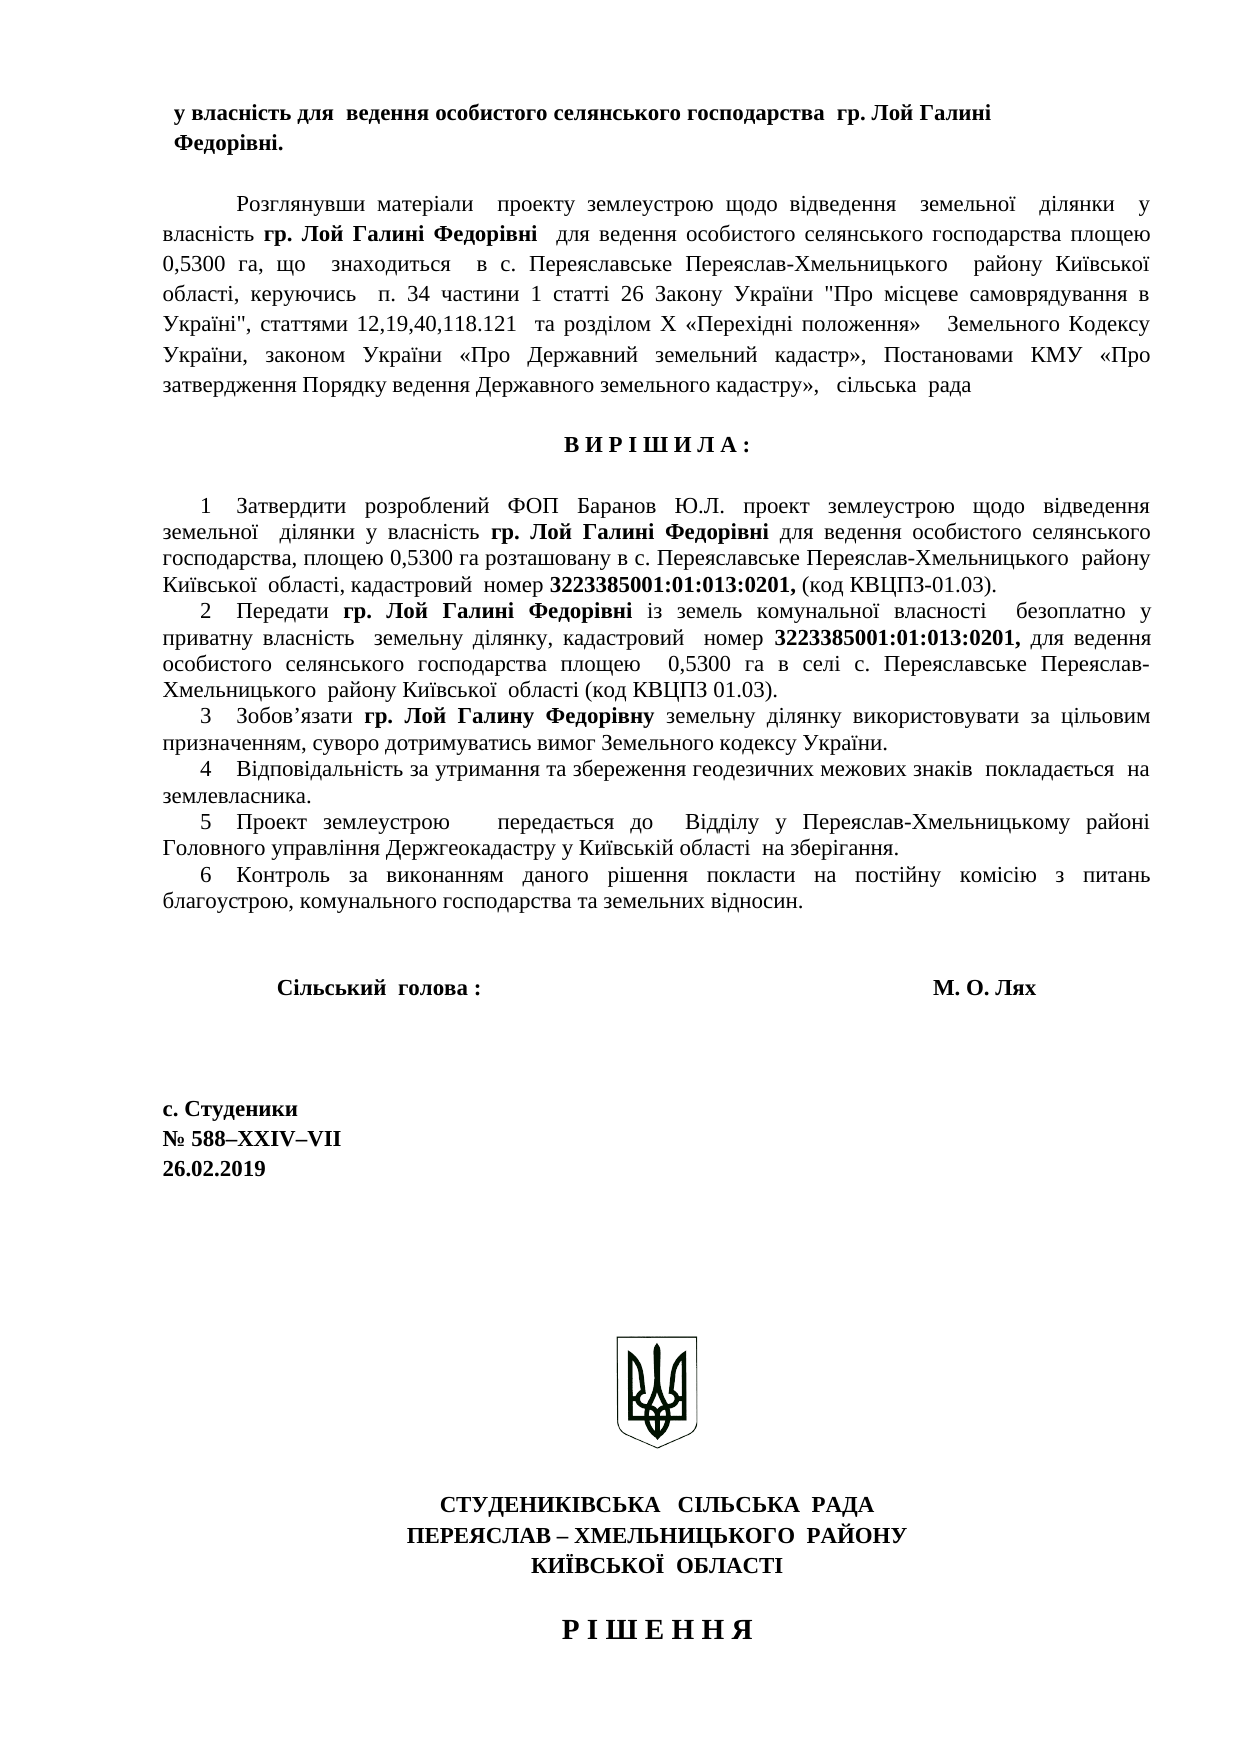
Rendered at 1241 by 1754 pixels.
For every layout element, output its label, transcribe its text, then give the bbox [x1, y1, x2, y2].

text № 588–XXIV–VІІ [162, 1125, 1152, 1151]
text 26.02.2019 [162, 1155, 1152, 1181]
text Сільський голова : М. О. Лях [162, 974, 1152, 1000]
text В И Р І Ш И Л А : [162, 431, 1152, 458]
list Передати гр. Лой Галині Федорівні із земель комунальної власності безоплатно у приватну власність земельну ділянку, кадастровий номер 3223385001:01:013:0201, для ведення особистого селянського господарства площею 0,5300 га в селі с. Переяславське Переяслав-Хмельницького району Київської області (код КВЦПЗ 01.03). [162, 597, 1152, 703]
text Р І Ш Е Н Н Я [162, 1612, 1152, 1646]
list Відповідальність за утримання та збереження геодезичних межових знаків покладається на землевласника. [162, 755, 1152, 808]
list Затвердити розроблений ФОП Баранов Ю.Л. проект землеустрою щодо відведення земельної ділянки у власність гр. Лой Галині Федорівні для ведення особистого селянського господарства, площею 0,5300 га розташовану в с. Переяславське Переяслав-Хмельницького району Київської області, кадастровий номер 3223385001:01:013:0201, (код КВЦПЗ-01.03). [162, 492, 1152, 597]
picture [616, 1336, 698, 1449]
list Проект землеустрою передається до Відділу у Переяслав-Хмельницькому районі Головного управління Держгеокадастру у Київській області на зберігання. [162, 808, 1152, 861]
list Контроль за виконанням даного рішення покласти на постійну комісію з питань благоустрою, комунального господарства та земельних відносин. [162, 861, 1152, 913]
text СТУДЕНИКІВСЬКА СІЛЬСЬКА РАДА [162, 1492, 1152, 1518]
text Розглянувши матеріали проекту землеустрою щодо відведення земельної ділянки у власність гр. Лой Галині Федорівні для ведення особистого селянського господарства площею 0,5300 га, що знаходиться в с. Переяславське Переяслав-Хмельницького району Київської області, керуючись п. 34 частини 1 статті 26 Закону України "Про місцеве самоврядування в Україні", статтями 12,19,40,118.121 та розділом Х «Перехідні положення» Земельного Кодексу України, законом України «Про Державний земельний кадастр», Постановами КМУ «Про затвердження Порядку ведення Державного земельного кадастру», сільська рада [162, 190, 1152, 397]
text с. Студеники [162, 1095, 1152, 1121]
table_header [163, 99, 1003, 159]
text ПЕРЕЯСЛАВ – ХМЕЛЬНИЦЬКОГО РАЙОНУ [162, 1522, 1152, 1548]
list Зобов’язати гр. Лой Галину Федорівну земельну ділянку використовувати за цільовим призначенням, суворо дотримуватись вимог Земельного кодексу України. [162, 703, 1152, 755]
text КИЇВСЬКОЇ ОБЛАСТІ [162, 1552, 1152, 1578]
